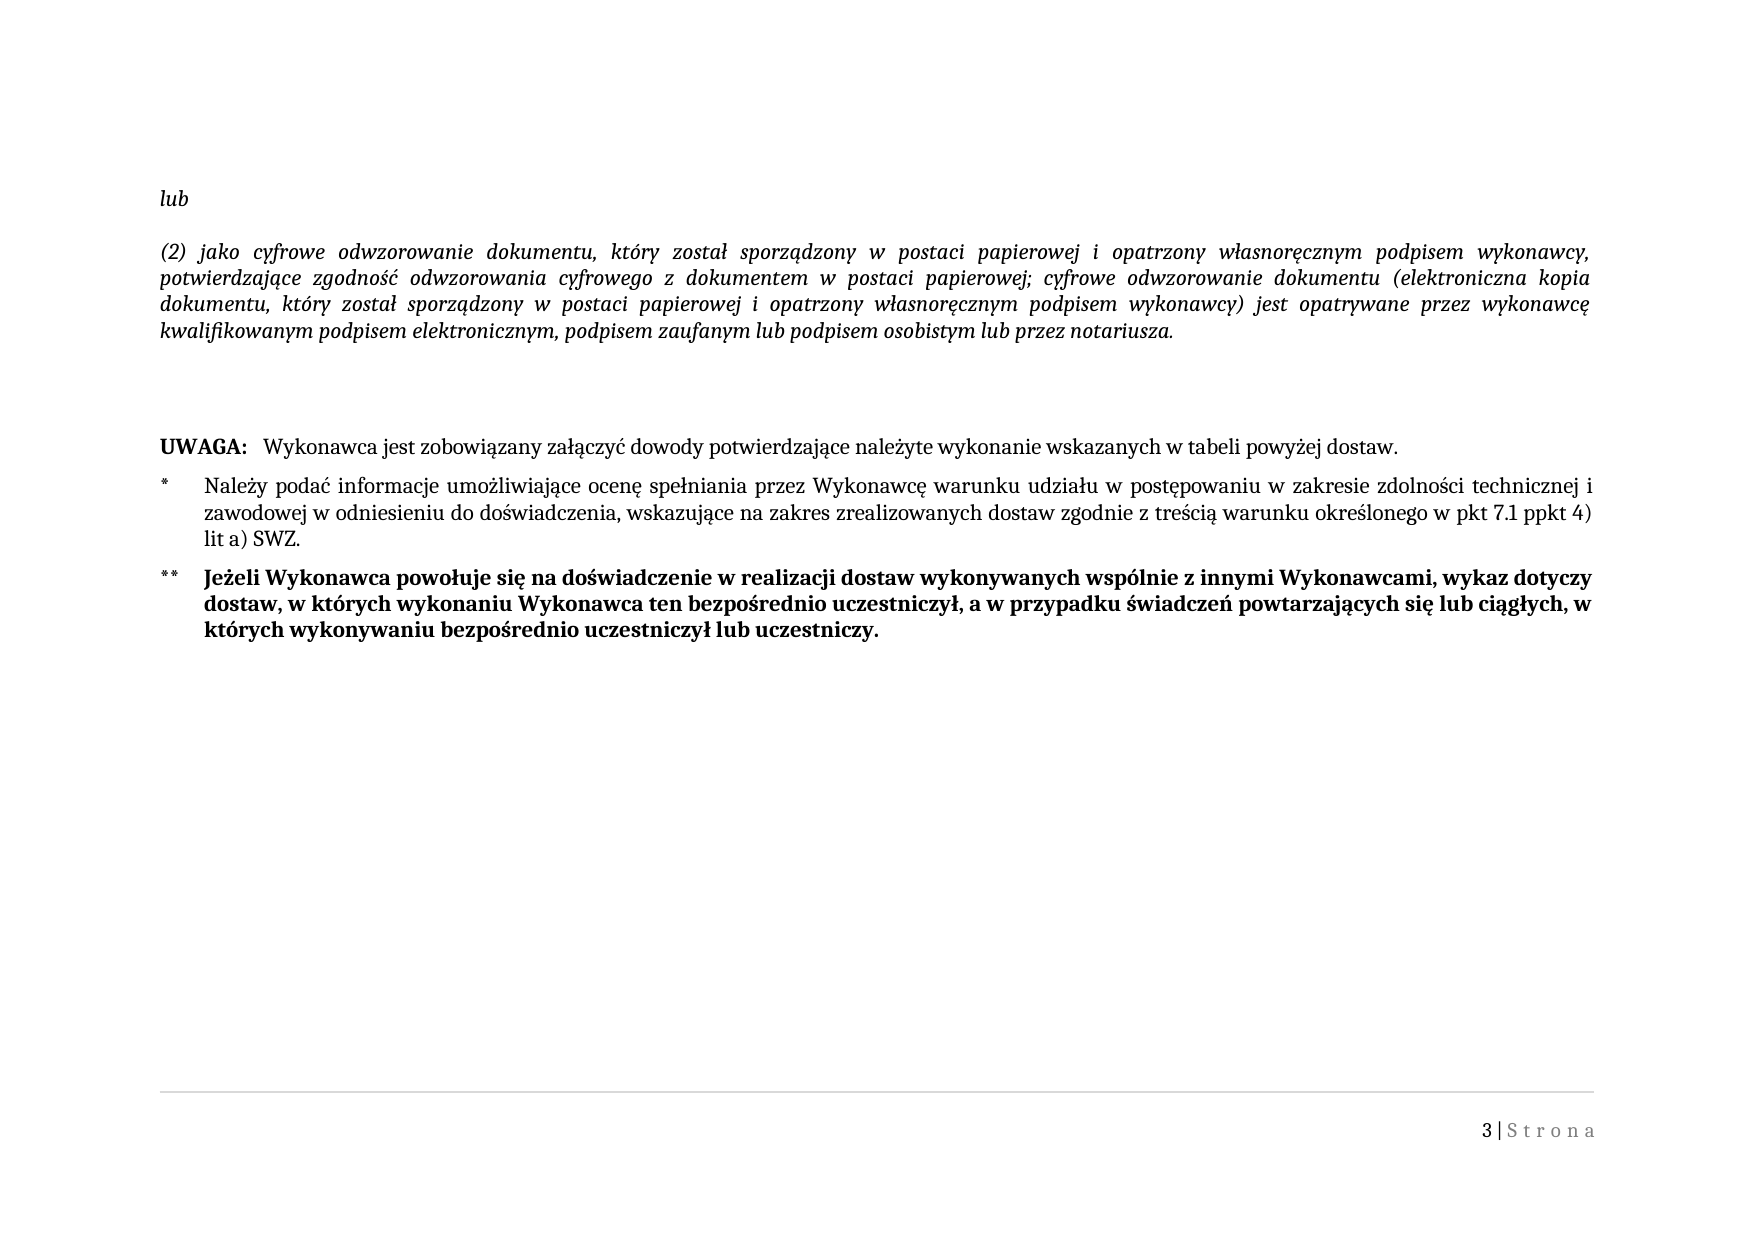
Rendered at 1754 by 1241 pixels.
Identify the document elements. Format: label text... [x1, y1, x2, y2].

text * Należy podać informacje umożliwiające ocenę spełniania przez Wykonawcę warunku udziału w postępowaniu w zakresie zdolności technicznej i zawodowej w odniesieniu do doświadczenia, wskazujące na zakres zrealizowanych dostaw zgodnie z treścią warunku określonego w pkt 7.1 ppkt 4) lit a) SWZ. [159, 473, 1594, 552]
text UWAGA: Wykonawca jest zobowiązany załączyć dowody potwierdzające należyte wykonanie wskazanych w tabeli powyżej dostaw. [159, 434, 1594, 461]
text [159, 159, 1594, 344]
text ** Jeżeli Wykonawca powołuje się na doświadczenie w realizacji dostaw wykonywanych wspólnie z innymi Wykonawcami, wykaz dotyczy dostaw, w których wykonaniu Wykonawca ten bezpośrednio uczestniczył, a w przypadku świadczeń powtarzających się lub ciągłych, w których wykonywaniu bezpośrednio uczestniczył lub uczestniczy. [159, 564, 1594, 644]
